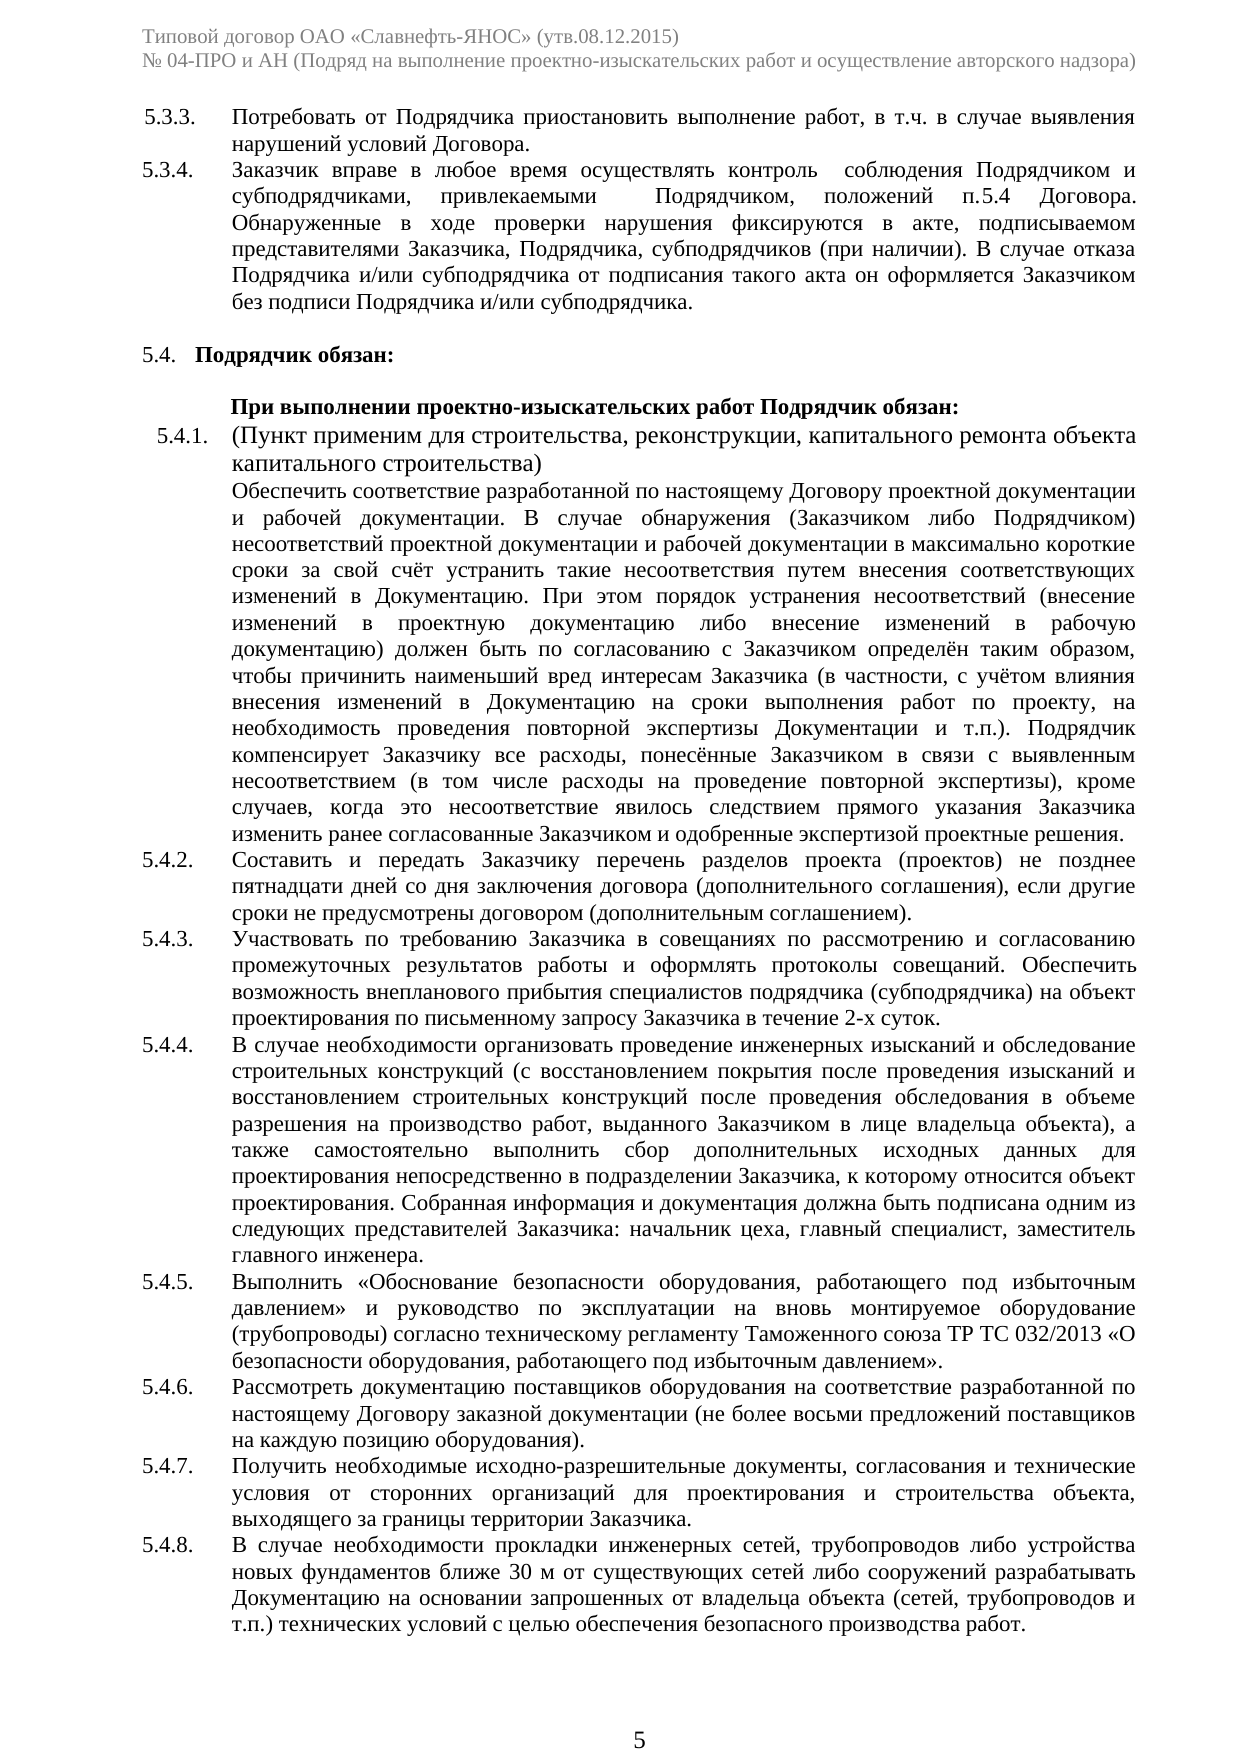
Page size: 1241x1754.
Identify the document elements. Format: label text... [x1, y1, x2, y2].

list В случае необходимости организовать проведение инженерных изысканий и обследование строительных конструкций (с восстановлением покрытия после проведения изысканий и восстановлением строительных конструкций после проведения обследования в объеме разрешения на производство работ, выданного Заказчиком в лице владельца объекта), а также самостоятельно выполнить сбор дополнительных исходных данных для проектирования непосредственно в подразделении Заказчика, к которому относится объект проектирования. Собранная информация и документация должна быть подписана одним из следующих представителей Заказчика: начальник цеха, главный специалист, заместитель главного инженера. [142, 1031, 1137, 1268]
list В случае необходимости прокладки инженерных сетей, трубопроводов либо устройства новых фундаментов ближе 30 м от существующих сетей либо сооружений разрабатывать Документацию на основании запрошенных от владельца объекта (сетей, трубопроводов и т.п.) технических условий с целью обеспечения безопасного производства работ. [142, 1531, 1137, 1637]
list Составить и передать Заказчику перечень разделов проекта (проектов) не позднее пятнадцати дней со дня заключения договора (дополнительного соглашения), если другие сроки не предусмотрены договором (дополнительным соглашением). [142, 846, 1137, 925]
list Заказчик вправе в любое время осуществлять контроль соблюдения Подрядчиком и субподрядчиками, привлекаемыми Подрядчиком, положений п.5.4 Договора. Обнаруженные в ходе проверки нарушения фиксируются в акте, подписываемом представителями Заказчика, Подрядчика, субподрядчиков (при наличии). В случае отказа Подрядчика и/или субподрядчика от подписания такого акта он оформляется Заказчиком без подписи Подрядчика и/или субподрядчика. [142, 156, 1137, 314]
list Потребовать от Подрядчика приостановить выполнение работ, в т.ч. в случае выявления нарушений условий Договора. [144, 103, 1137, 156]
list Участвовать по требованию Заказчика в совещаниях по рассмотрению и согласованию промежуточных результатов работы и оформлять протоколы совещаний. Обеспечить возможность внепланового прибытия специалистов подрядчика (субподрядчика) на объект проектирования по письменному запросу Заказчика в течение 2-х суток. [142, 925, 1137, 1031]
list Рассмотреть документацию поставщиков оборудования на соответствие разработанной по настоящему Договору заказной документации (не более восьми предложений поставщиков на каждую позицию оборудования). [142, 1373, 1137, 1452]
text Обеспечить соответствие разработанной по настоящему Договору проектной документации и рабочей документации. В случае обнаружения (Заказчиком либо Подрядчиком) несоответствий проектной документации и рабочей документации в максимально короткие сроки за свой счёт устранить такие несоответствия путем внесения соответствующих изменений в Документацию. При этом порядок устранения несоответствий (внесение изменений в проектную документацию либо внесение изменений в рабочую документацию) должен быть по согласованию с Заказчиком определён таким образом, чтобы причинить наименьший вред интересам Заказчика (в частности, с учётом влияния внесения изменений в Документацию на сроки выполнения работ по проекту, на необходимость проведения повторной экспертизы Документации и т.п.). Подрядчик компенсирует Заказчику все расходы, понесённые Заказчиком в связи с выявленным несоответствием (в том числе расходы на проведение повторной экспертизы), кроме случаев, когда это несоответствие явилось следствием прямого указания Заказчика изменить ранее согласованные Заказчиком и одобренные экспертизой проектные решения. [232, 477, 1137, 846]
list Подрядчик обязан: [142, 341, 1137, 367]
list Получить необходимые исходно-разрешительные документы, согласования и технические условия от сторонних организаций для проектирования и строительства объекта, выходящего за границы территории Заказчика. [142, 1452, 1137, 1531]
list Выполнить «Обоснование безопасности оборудования, работающего под избыточным давлением» и руководство по эксплуатации на вновь монтируемое оборудование (трубопроводы) согласно техническому регламенту Таможенного союза ТР ТС 032/2013 «О безопасности оборудования, работающего под избыточным давлением». [142, 1268, 1137, 1373]
text При выполнении проектно-изыскательских работ Подрядчик обязан: [230, 393, 1137, 420]
